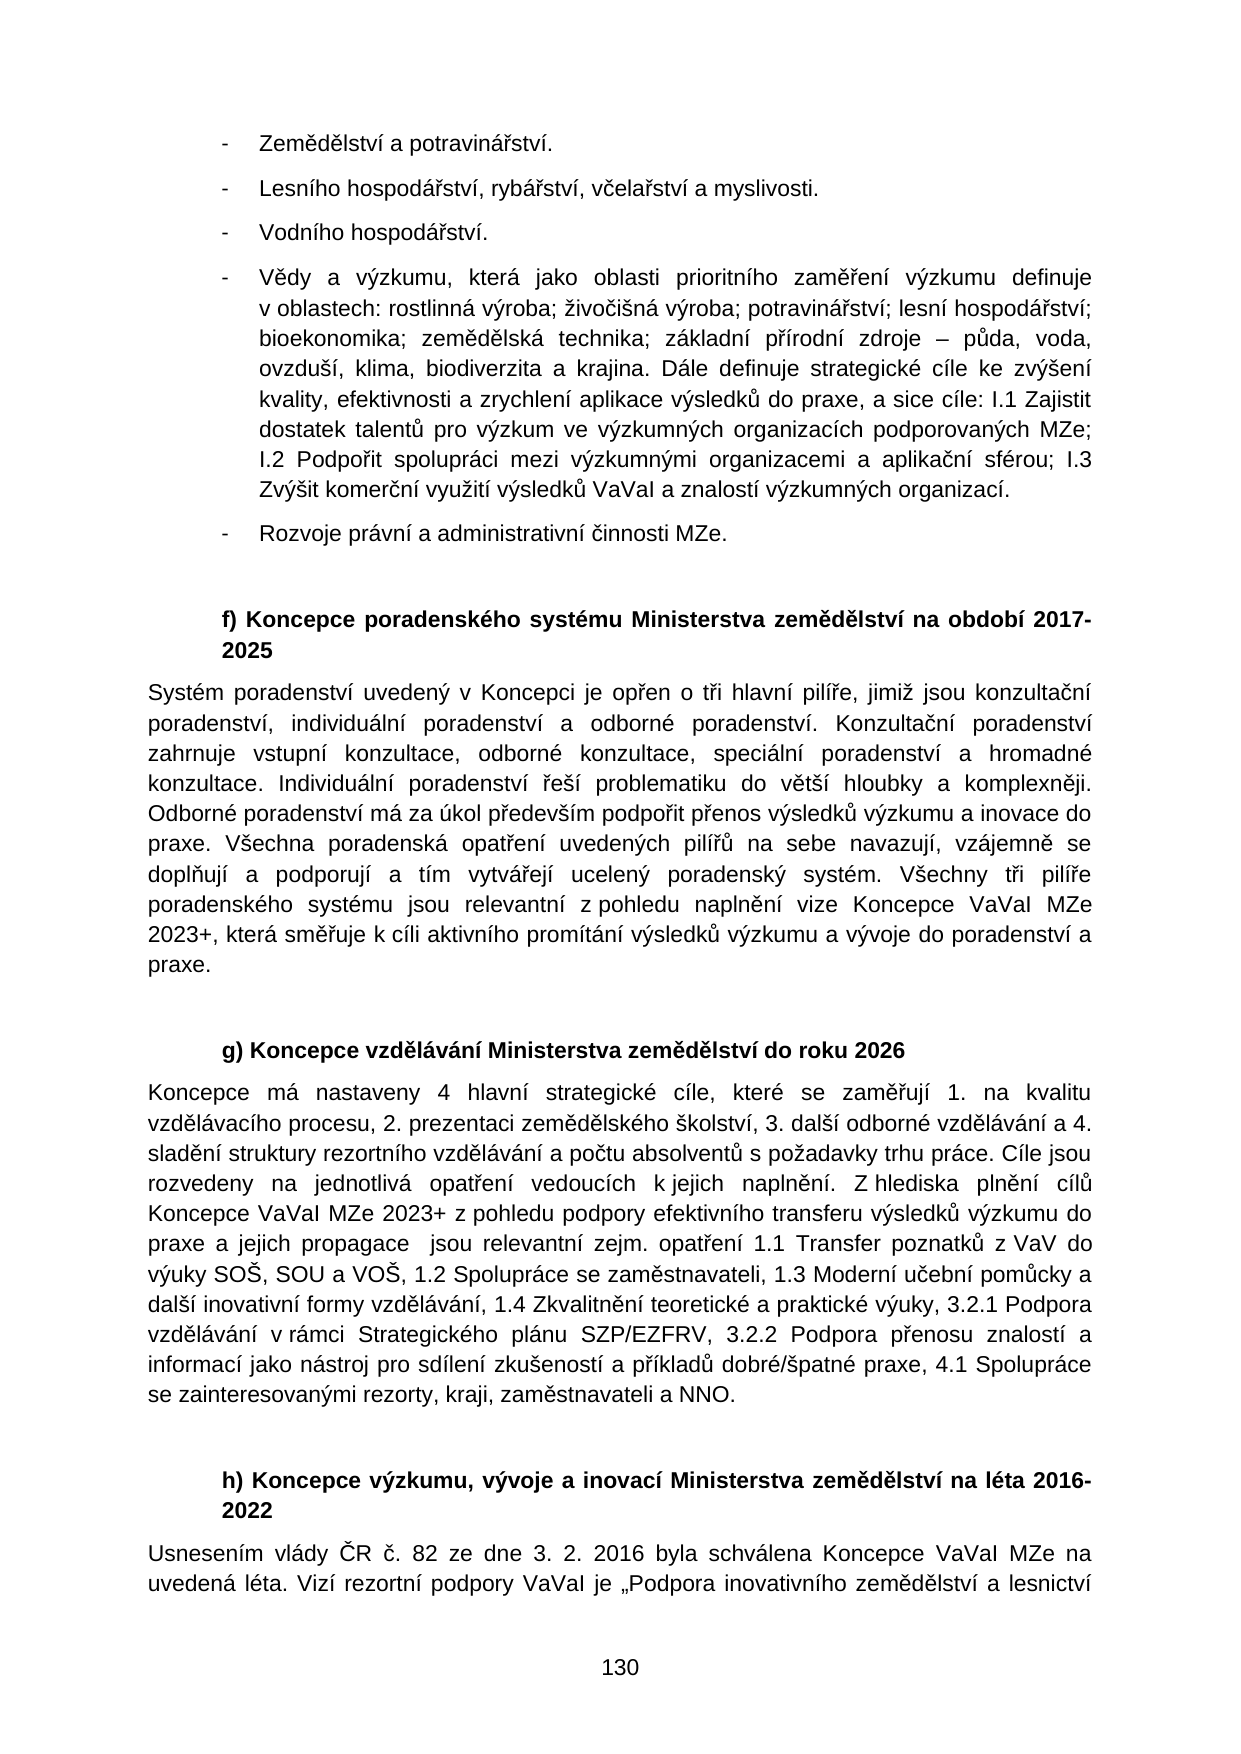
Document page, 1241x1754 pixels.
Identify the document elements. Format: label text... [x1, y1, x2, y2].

list Zemědělství a potravinářství. [221, 129, 1092, 157]
text Koncepce má nastaveny 4 hlavní strategické cíle, které se zaměřují 1. na kvalitu vzdělávacího procesu, 2. prezentaci zemědělského školství, 3. další odborné vzdělávání a 4. sladění struktury rezortního vzdělávání a počtu absolventů s požadavky trhu práce. Cíle jsou rozvedeny na jednotlivá opatření vedoucích k jejich naplnění. Z hlediska plnění cílů Koncepce VaVaI MZe 2023+ z pohledu podpory efektivního transferu výsledků výzkumu do praxe a jejich propagace jsou relevantní zejm. opatření 1.1 Transfer poznatků z VaV do výuky SOŠ, SOU a VOŠ, 1.2 Spolupráce se zaměstnavateli, 1.3 Moderní učební pomůcky a další inovativní formy vzdělávání, 1.4 Zkvalitnění teoretické a praktické výuky, 3.2.1 Podpora vzdělávání v rámci Strategického plánu SZP/EZFRV, 3.2.2 Podpora přenosu znalostí a informací jako nástroj pro sdílení zkušeností a příkladů dobré/špatné praxe, 4.1 Spolupráce se zainteresovanými rezorty, kraji, zaměstnavateli a NNO. [148, 1079, 1092, 1408]
text g) Koncepce vzdělávání Ministerstva zemědělství do roku 2026 [222, 1037, 1092, 1063]
text h) Koncepce výzkumu, vývoje a inovací Ministerstva zemědělství na léta 2016-2022 [222, 1467, 1092, 1523]
list Rozvoje právní a administrativní činnosti MZe. [221, 519, 1092, 547]
list Vědy a výzkumu, která jako oblasti prioritního zaměření výzkumu definuje v oblastech: rostlinná výroba; živočišná výroba; potravinářství; lesní hospodářství; bioekonomika; zemědělská technika; základní přírodní zdroje – půda, voda, ovzduší, klima, biodiverzita a krajina. Dále definuje strategické cíle ke zvýšení kvality, efektivnosti a zrychlení aplikace výsledků do praxe, a sice cíle: I.1 Zajistit dostatek talentů pro výzkum ve výzkumných organizacích podporovaných MZe; I.2 Podpořit spolupráci mezi výzkumnými organizacemi a aplikační sférou; I.3 Zvýšit komerční využití výsledků VaVaI a znalostí výzkumných organizací. [221, 263, 1092, 503]
text f) Koncepce poradenského systému Ministerstva zemědělství na období 2017-2025 [222, 606, 1092, 663]
text Systém poradenství uvedený v Koncepci je opřen o tři hlavní pilíře, jimiž jsou konzultační poradenství, individuální poradenství a odborné poradenství. Konzultační poradenství zahrnuje vstupní konzultace, odborné konzultace, speciální poradenství a hromadné konzultace. Individuální poradenství řeší problematiku do větší hloubky a komplexněji. Odborné poradenství má za úkol především podpořit přenos výsledků výzkumu a inovace do praxe. Všechna poradenská opatření uvedených pilířů na sebe navazují, vzájemně se doplňují a podporují a tím vytvářejí ucelený poradenský systém. Všechny tři pilíře poradenského systému jsou relevantní z pohledu naplnění vize Koncepce VaVaI MZe 2023+, která směřuje k cíli aktivního promítání výsledků výzkumu a vývoje do poradenství a praxe. [148, 679, 1092, 977]
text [148, 1540, 1092, 1596]
list Lesního hospodářství, rybářství, včelařství a myslivosti. [221, 174, 1092, 202]
list Vodního hospodářství. [221, 218, 1092, 246]
